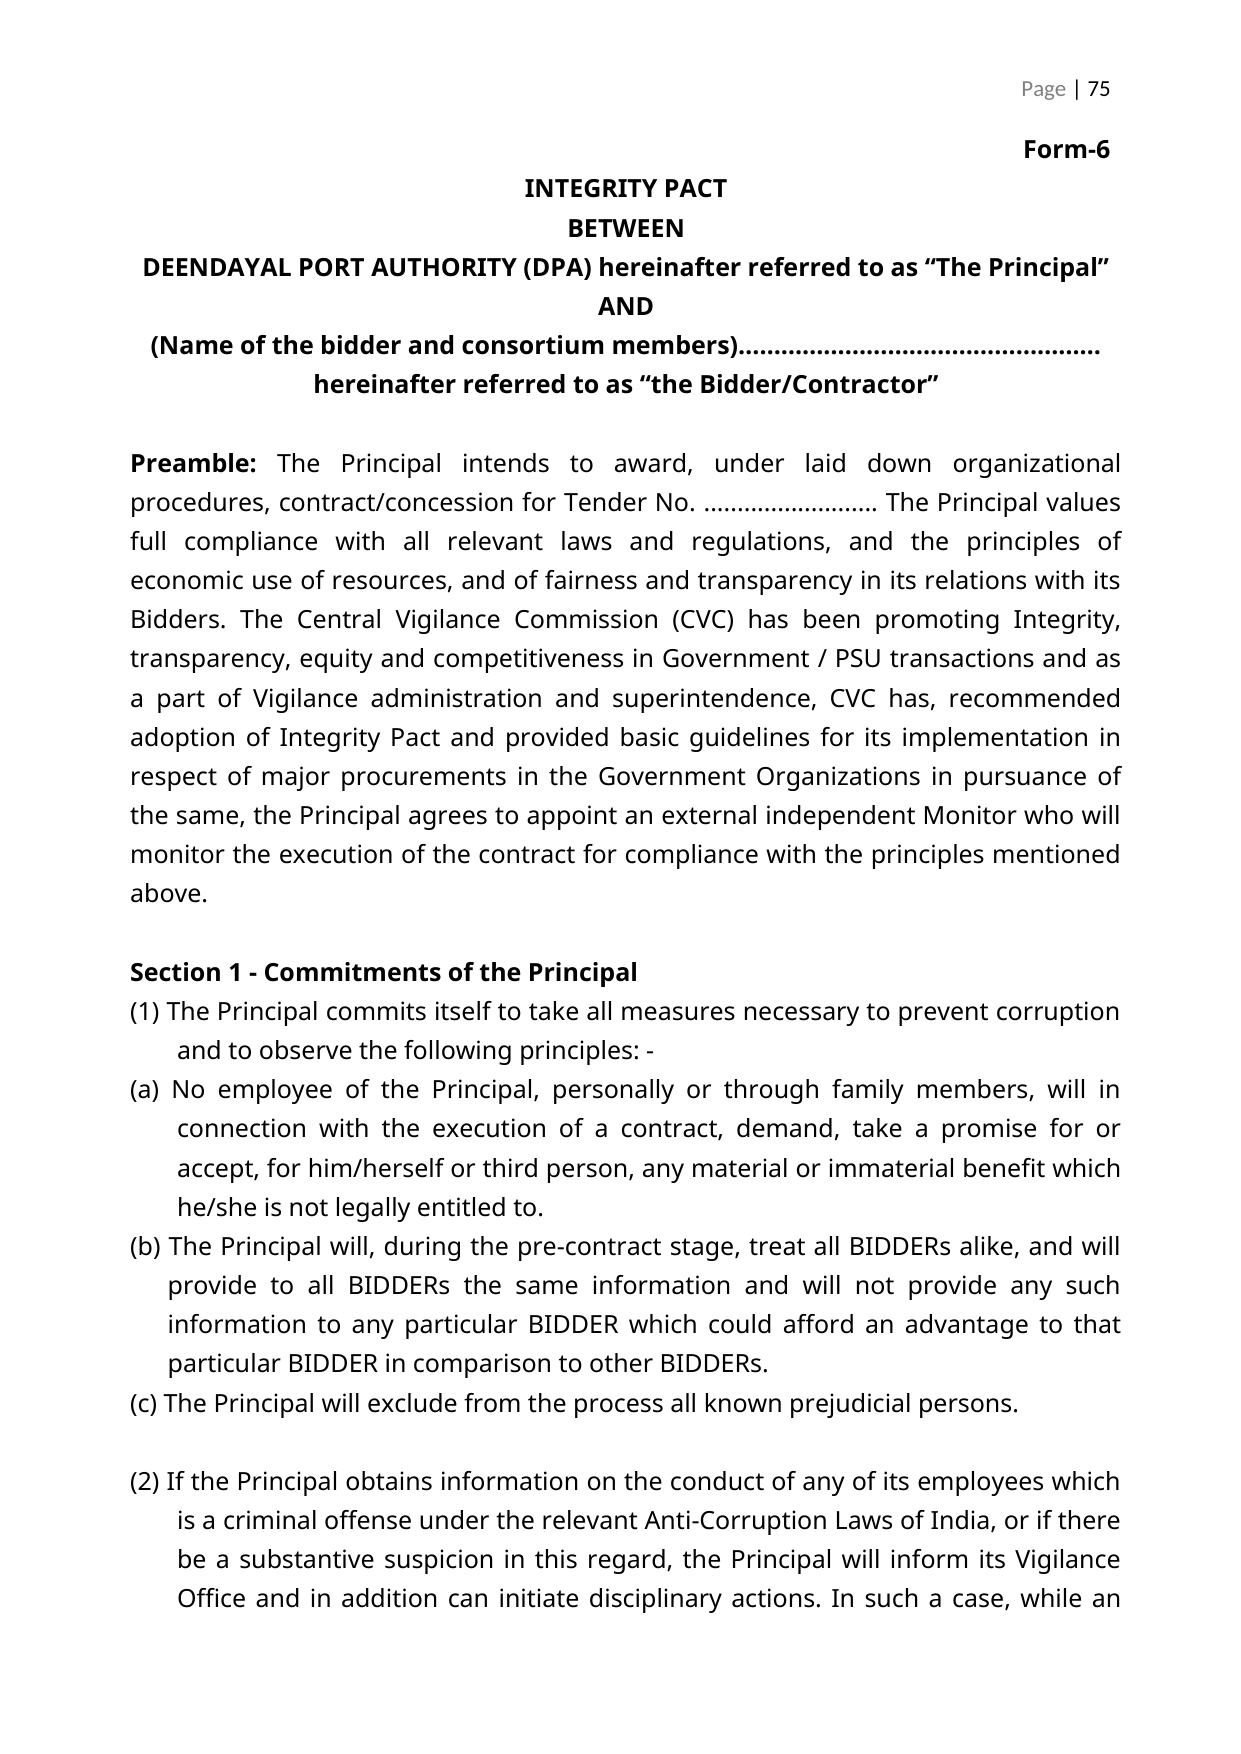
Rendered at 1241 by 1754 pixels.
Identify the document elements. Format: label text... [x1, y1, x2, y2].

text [130, 1464, 1122, 1615]
text Form-6 [130, 132, 1110, 166]
text (b) The Principal will, during the pre-contract stage, treat all BIDDERs alike, and will provide to all BIDDERs the same information and will not provide any such information to any particular BIDDER which could afford an advantage to that particular BIDDER in comparison to other BIDDERs. [130, 1229, 1122, 1380]
text Preamble: The Principal intends to award, under laid down organizational procedures, contract/concession for Tender No. .......................... The Principal values full compliance with all relevant laws and regulations, and the principles of economic use of resources, and of fairness and transparency in its relations with its Bidders. The Central Vigilance Commission (CVC) has been promoting Integrity, transparency, equity and competitiveness in Government / PSU transactions and as a part of Vigilance administration and superintendence, CVC has, recommended adoption of Integrity Pact and provided basic guidelines for its implementation in respect of major procurements in the Government Organizations in pursuance of the same, the Principal agrees to appoint an external independent Monitor who will monitor the execution of the contract for compliance with the principles mentioned above. [130, 445, 1122, 910]
text (1) The Principal commits itself to take all measures necessary to prevent corruption and to observe the following principles: - [130, 994, 1122, 1067]
text INTEGRITY PACT [130, 171, 1122, 205]
text DEENDAYAL PORT AUTHORITY (DPA) hereinafter referred to as “The Principal” [130, 249, 1122, 283]
text Section 1 - Commitments of the Principal [130, 954, 1122, 988]
text (Name of the bidder and consortium members)…………………………………………… hereinafter referred to as “the Bidder/Contractor” [130, 328, 1122, 401]
text AND [130, 289, 1122, 323]
text (c) The Principal will exclude from the process all known prejudicial persons. [130, 1385, 1122, 1419]
text BETWEEN [130, 210, 1122, 244]
text (a) No employee of the Principal, personally or through family members, will in connection with the execution of a contract, demand, take a promise for or accept, for him/herself or third person, any material or immaterial benefit which he/she is not legally entitled to. [130, 1072, 1122, 1223]
